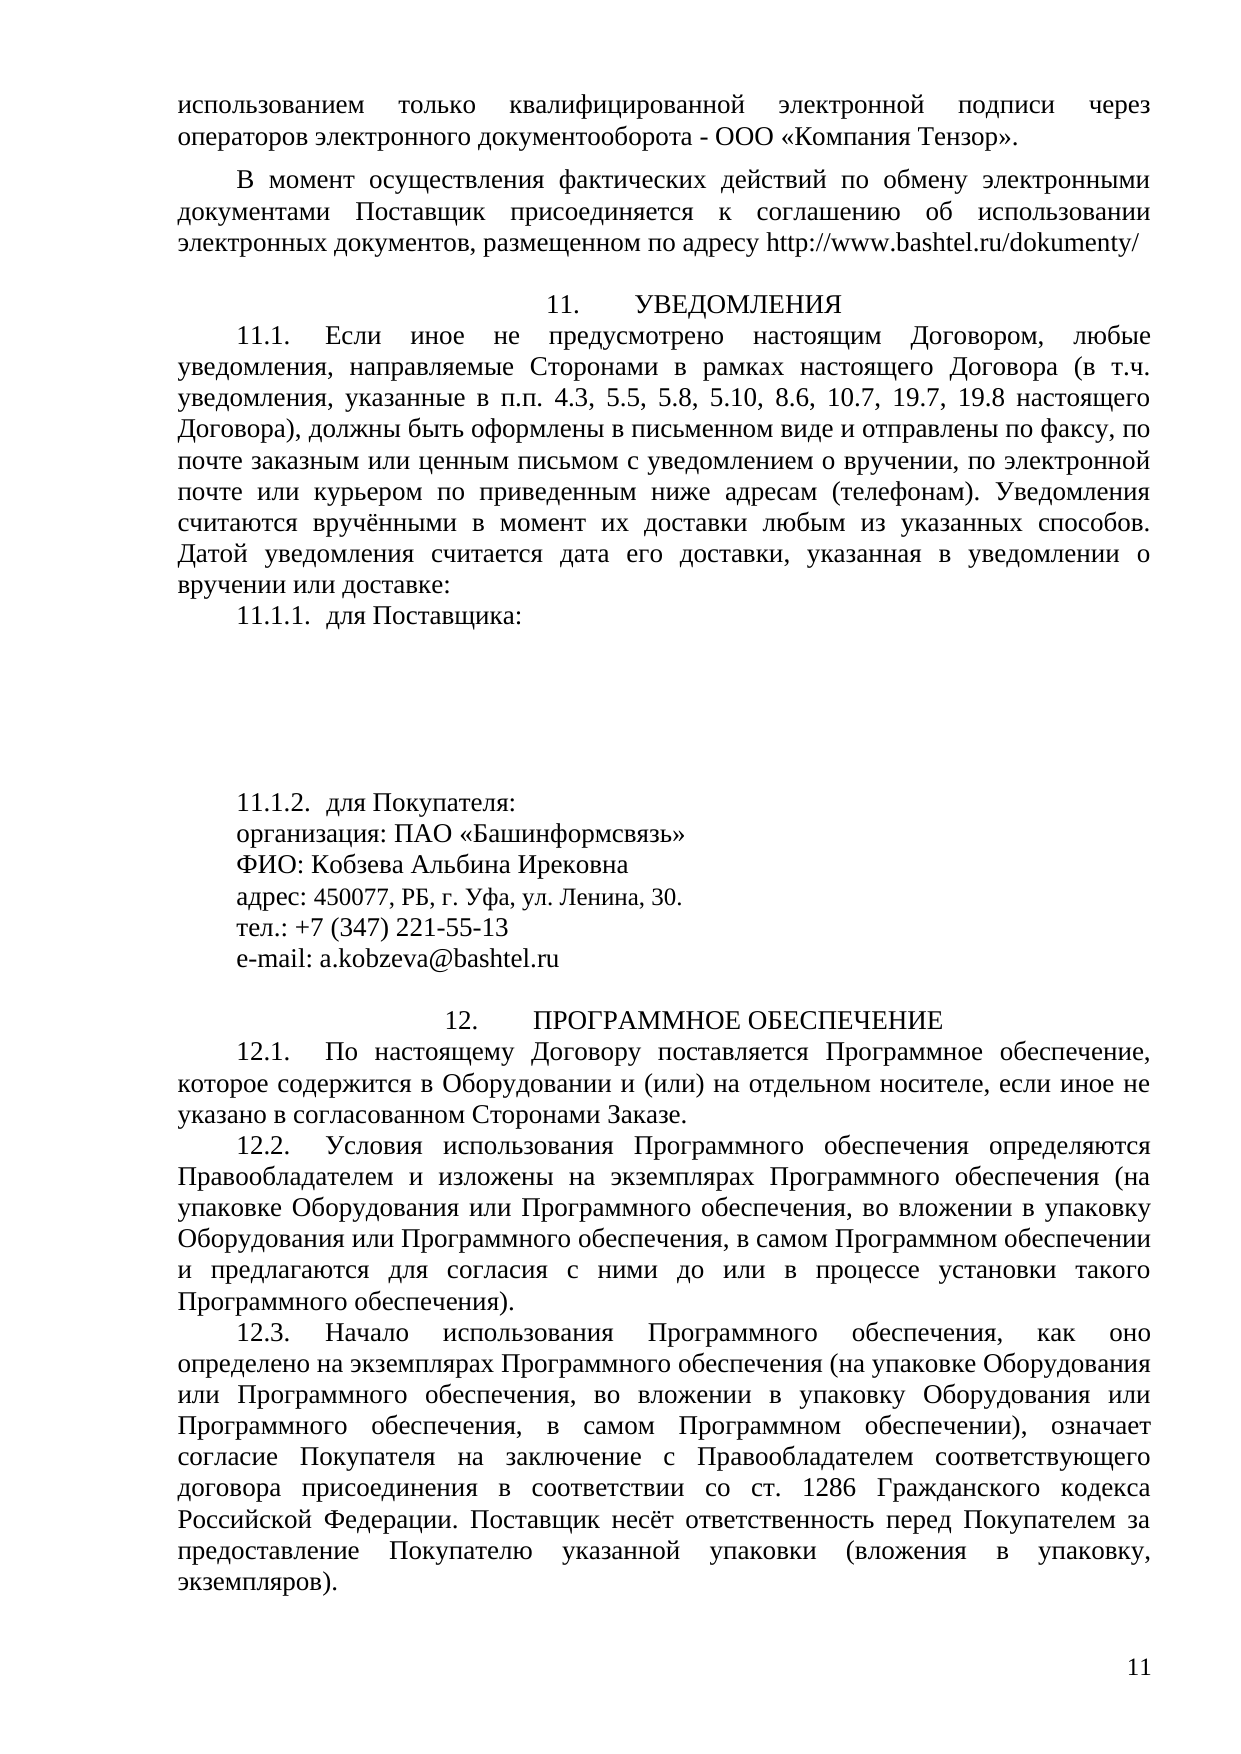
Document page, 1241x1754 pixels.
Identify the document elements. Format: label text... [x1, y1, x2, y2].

text e-mail: a.kobzeva@bashtel.ru [177, 942, 1152, 973]
list По настоящему Договору поставляется Программное обеспечение, которое содержится в Оборудовании и (или) на отдельном носителе, если иное не указано в согласованном Сторонами Заказе. [177, 1036, 1152, 1129]
list УВЕДОМЛЕНИЯ [177, 288, 1152, 319]
list для Поставщика: [177, 599, 1152, 631]
list Если иное не предусмотрено настоящим Договором, любые уведомления, направляемые Сторонами в рамках настоящего Договора (в т.ч. уведомления, указанные в п.п. 4.3, 5.5, 5.8, 5.10, 8.6, 10.7, 19.7, 19.8 настоящего Договора), должны быть оформлены в письменном виде и отправлены по факсу, по почте заказным или ценным письмом с уведомлением о вручении, по электронной почте или курьером по приведенным ниже адресам (телефонам). Уведомления считаются вручёнными в момент их доставки любым из указанных способов. Датой уведомления считается дата его доставки, указанная в уведомлении о вручении или доставке: [177, 319, 1152, 599]
text В момент осуществления фактических действий по обмену электронными документами Поставщик присоединяется к соглашению об использовании электронных документов, размещенном по адресу http://www.bashtel.ru/dokumenty/ [177, 163, 1152, 257]
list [177, 89, 1152, 151]
list Условия использования Программного обеспечения определяются Правообладателем и изложены на экземплярах Программного обеспечения (на упаковке Оборудования или Программного обеспечения, во вложении в упаковку Оборудования или Программного обеспечения, в самом Программном обеспечении и предлагаются для согласия с ними до или в процессе установки такого Программного обеспечения). [177, 1129, 1152, 1316]
text ФИО: Кобзева Альбина Ирековна [177, 849, 1152, 880]
list ПРОГРАММНОЕ ОБЕСПЕЧЕНИЕ [177, 1004, 1152, 1036]
text тел.: +7 (347) 221-55-13 [177, 911, 1152, 942]
list Начало использования Программного обеспечения, как оно определено на экземплярах Программного обеспечения (на упаковке Оборудования или Программного обеспечения, во вложении в упаковку Оборудования или Программного обеспечения, в самом Программном обеспечении), означает согласие Покупателя на заключение с Правообладателем соответствующего договора присоединения в соответствии со ст. 1286 Гражданского кодекса Российской Федерации. Поставщик несёт ответственность перед Покупателем за предоставление Покупателю указанной упаковки (вложения в упаковку, экземпляров). [177, 1316, 1152, 1596]
list для Покупателя: [177, 786, 1152, 817]
text организация: ПАО «Башинформсвязь» [177, 817, 1152, 849]
text адрес: 450077, РБ, г. Уфа, ул. Ленина, 30. [177, 880, 1152, 911]
